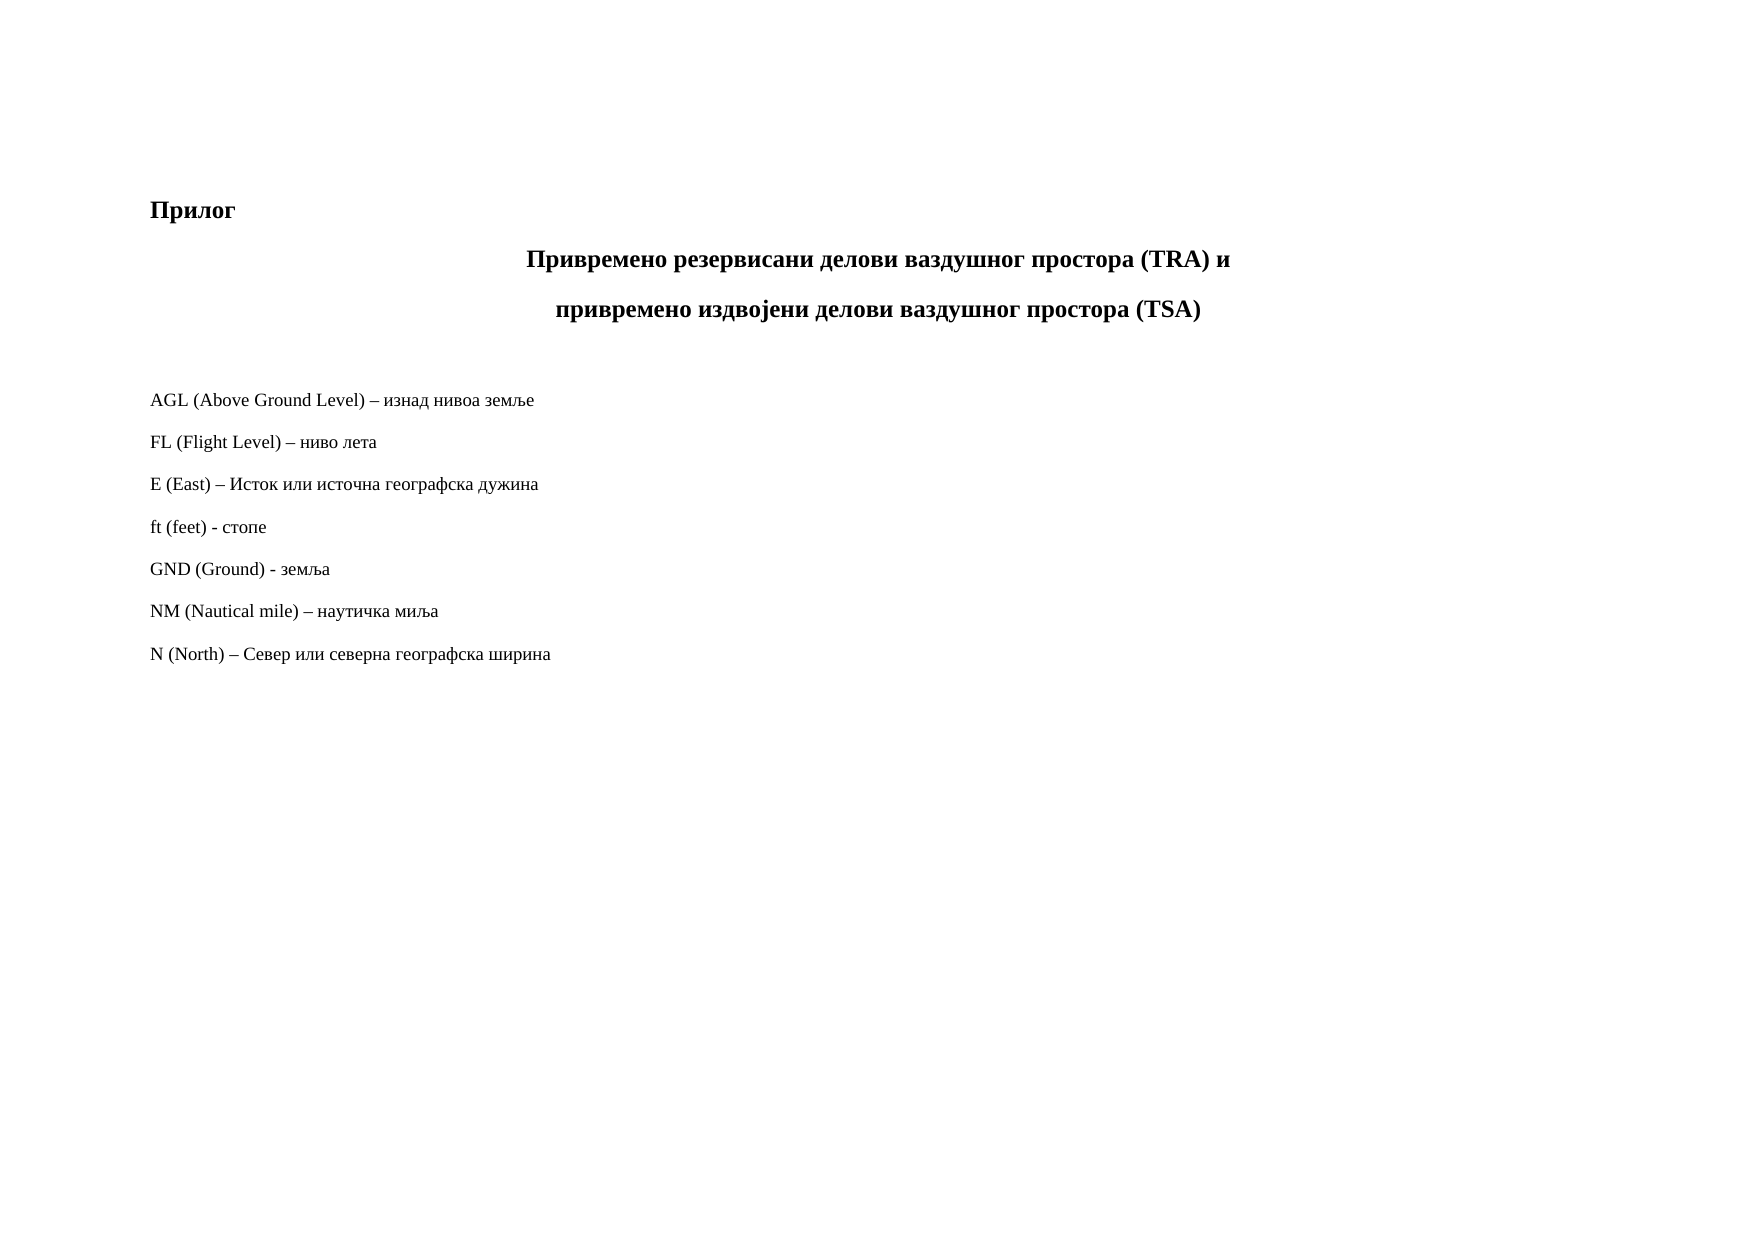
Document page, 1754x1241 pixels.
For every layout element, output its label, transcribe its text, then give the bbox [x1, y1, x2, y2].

text FL (Flight Level) – ниво лета [150, 431, 1607, 452]
text GND (Ground) - земља [150, 558, 1607, 579]
text N (North) – Север или северна географска ширина [150, 643, 1607, 664]
text привремено издвојени делови ваздушног простора (TSA) [150, 294, 1607, 323]
text ft (feet) - стопе [150, 516, 1607, 537]
text Привремено резервисани делови ваздушног простора (TRA) и [150, 244, 1607, 273]
text NM (Nautical mile) – наутичка миља [150, 600, 1607, 622]
text AGL (Above Ground Level) – изнад нивоа земље [150, 388, 1607, 410]
text E (East) – Исток или источна географска дужина [150, 473, 1607, 495]
text Прилог [150, 171, 1607, 223]
